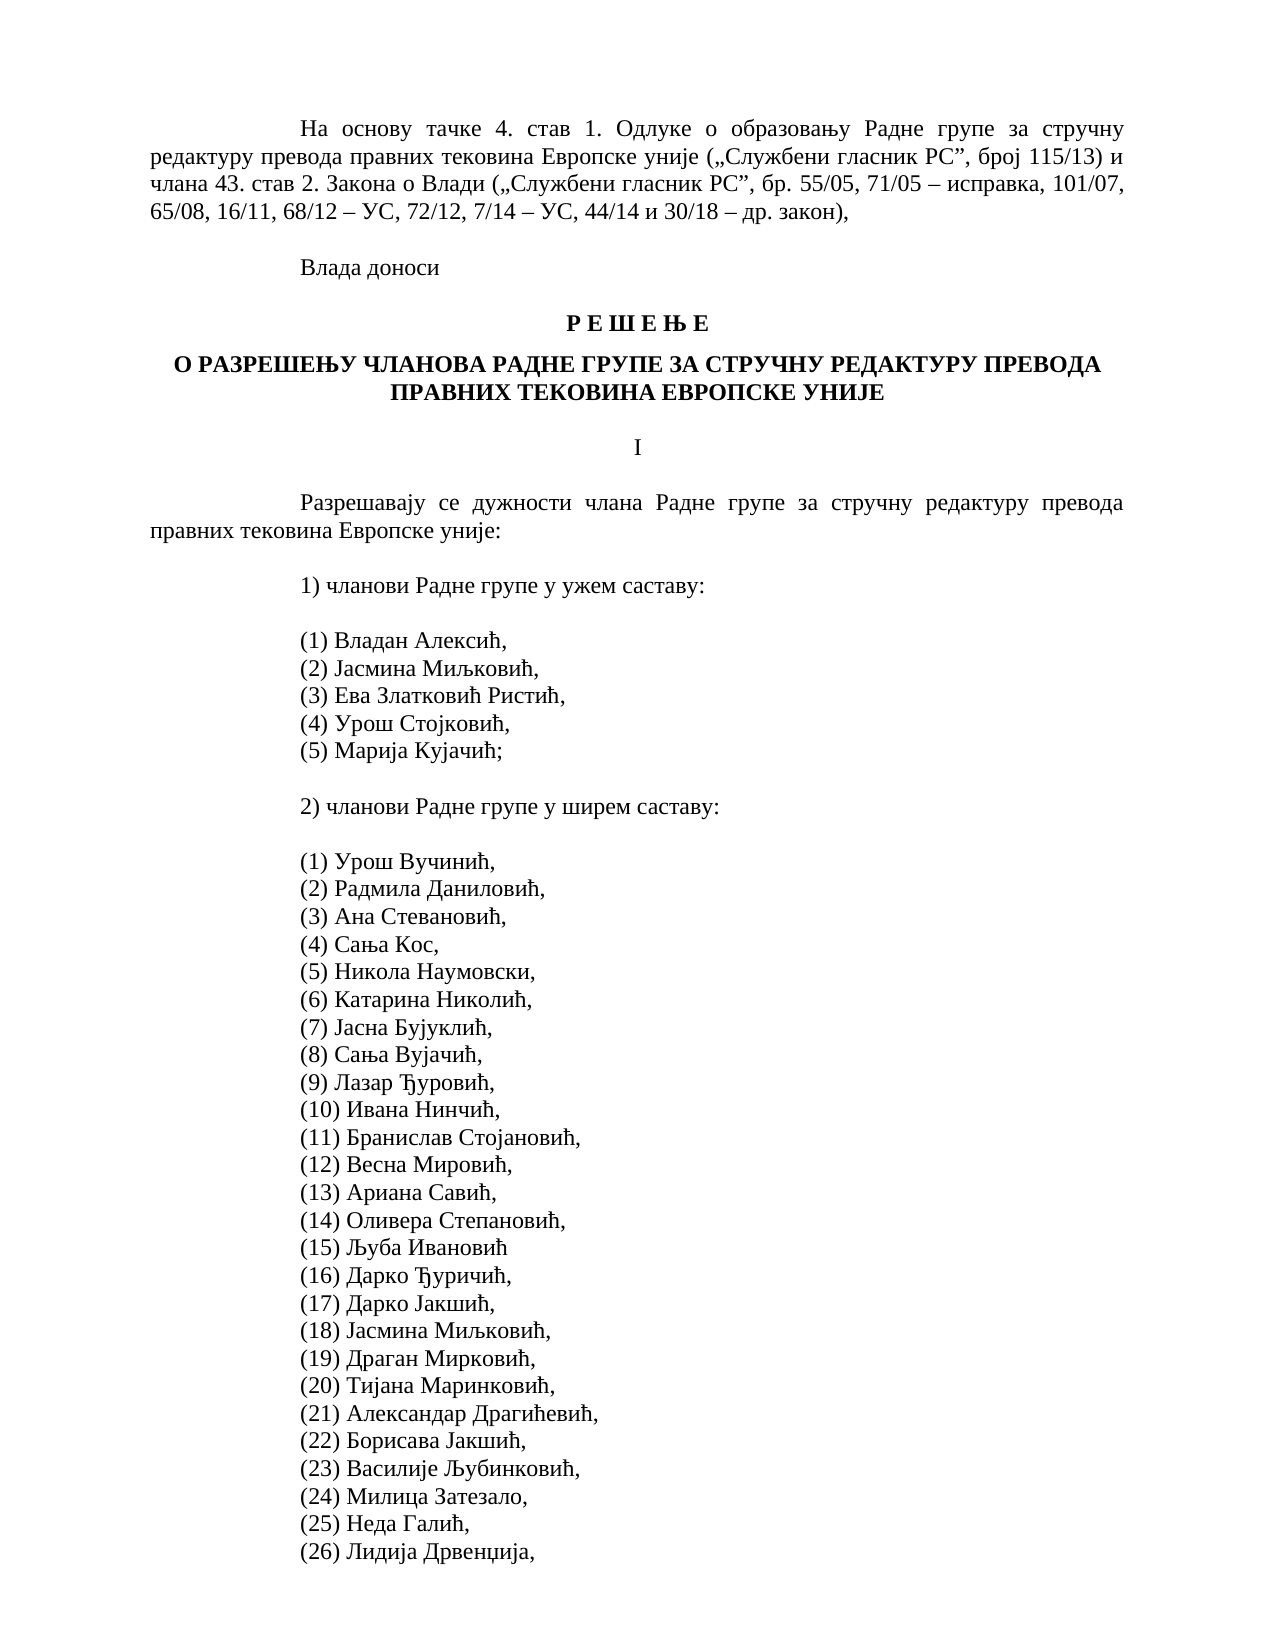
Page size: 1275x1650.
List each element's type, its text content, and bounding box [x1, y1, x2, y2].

text Разрешавају се дужности члана Радне групе за стручну редактуру превода правних тековина Европске уније: [150, 488, 1125, 543]
text На основу тачке 4. став 1. Одлуке о образовању Радне групе за стручну редактуру превода правних тековина Европске уније („Службени гласник РС”, број 115/13) и члана 43. став 2. Закона о Влади („Службени гласник РС”, бр. 55/05, 71/05 – исправка, 101/07, 65/08, 16/11, 68/12 – УС, 72/12, 7/14 – УС, 44/14 и 30/18 – др. закон), [150, 114, 1125, 225]
text (1) Владан Алексић, [150, 626, 1125, 654]
text (3) Ева Златковић Ристић, [150, 681, 1125, 709]
text (7) Јасна Бујуклић, [150, 1012, 1125, 1040]
text О РАЗРЕШЕЊУ ЧЛАНОВА РАДНЕ ГРУПЕ ЗА СТРУЧНУ РЕДАКТУРУ ПРЕВОДА ПРАВНИХ ТЕКОВИНА ЕВРОПСКЕ УНИЈЕ [150, 350, 1125, 405]
text (23) Василије Љубинковић, [150, 1454, 1125, 1482]
text (5) Никола Наумовски, [150, 957, 1125, 985]
text (26) Лидија Дрвенџија, [150, 1537, 1125, 1564]
text (19) Драган Мирковић, [150, 1344, 1125, 1371]
text (6) Катарина Николић, [150, 985, 1125, 1012]
text (5) Марија Кујачић; [150, 736, 1125, 764]
text (2) Јасмина Миљковић, [150, 654, 1125, 681]
text Р Е Ш Е Њ Е [150, 309, 1125, 336]
text (20) Тијана Маринковић, [150, 1371, 1125, 1399]
text (3) Ана Стевановић, [150, 902, 1125, 930]
text (18) Јасмина Миљковић, [150, 1316, 1125, 1344]
text 2) чланови Радне групе у ширем саставу: [150, 792, 1125, 819]
text (12) Весна Мировић, [150, 1151, 1125, 1178]
text (10) Ивана Нинчић, [150, 1095, 1125, 1123]
text Влада доноси [150, 253, 1125, 281]
text I [150, 433, 1125, 460]
text (21) Александар Драгићевић, [150, 1399, 1125, 1427]
text (13) Ариана Савић, [150, 1178, 1125, 1206]
text (22) Борисава Јакшић, [150, 1427, 1125, 1454]
text (16) Дарко Ђуричић, [150, 1261, 1125, 1288]
text (25) Неда Галић, [150, 1509, 1125, 1537]
text (24) Милица Затезало, [150, 1482, 1125, 1509]
text (17) Дарко Јакшић, [150, 1288, 1125, 1316]
text (4) Сања Кос, [150, 930, 1125, 957]
text (14) Оливера Степановић, [150, 1206, 1125, 1233]
text (15) Љуба Ивановић [150, 1233, 1125, 1261]
text (8) Сања Вујачић, [150, 1040, 1125, 1068]
text 1) чланови Радне групе у ужем саставу: [150, 571, 1125, 598]
text (9) Лазар Ђуровић, [150, 1068, 1125, 1095]
text (4) Урош Стојковић, [150, 709, 1125, 736]
text (1) Урош Вучинић, [150, 847, 1125, 874]
text (11) Бранислав Стојановић, [150, 1123, 1125, 1151]
text (2) Радмила Даниловић, [150, 874, 1125, 902]
